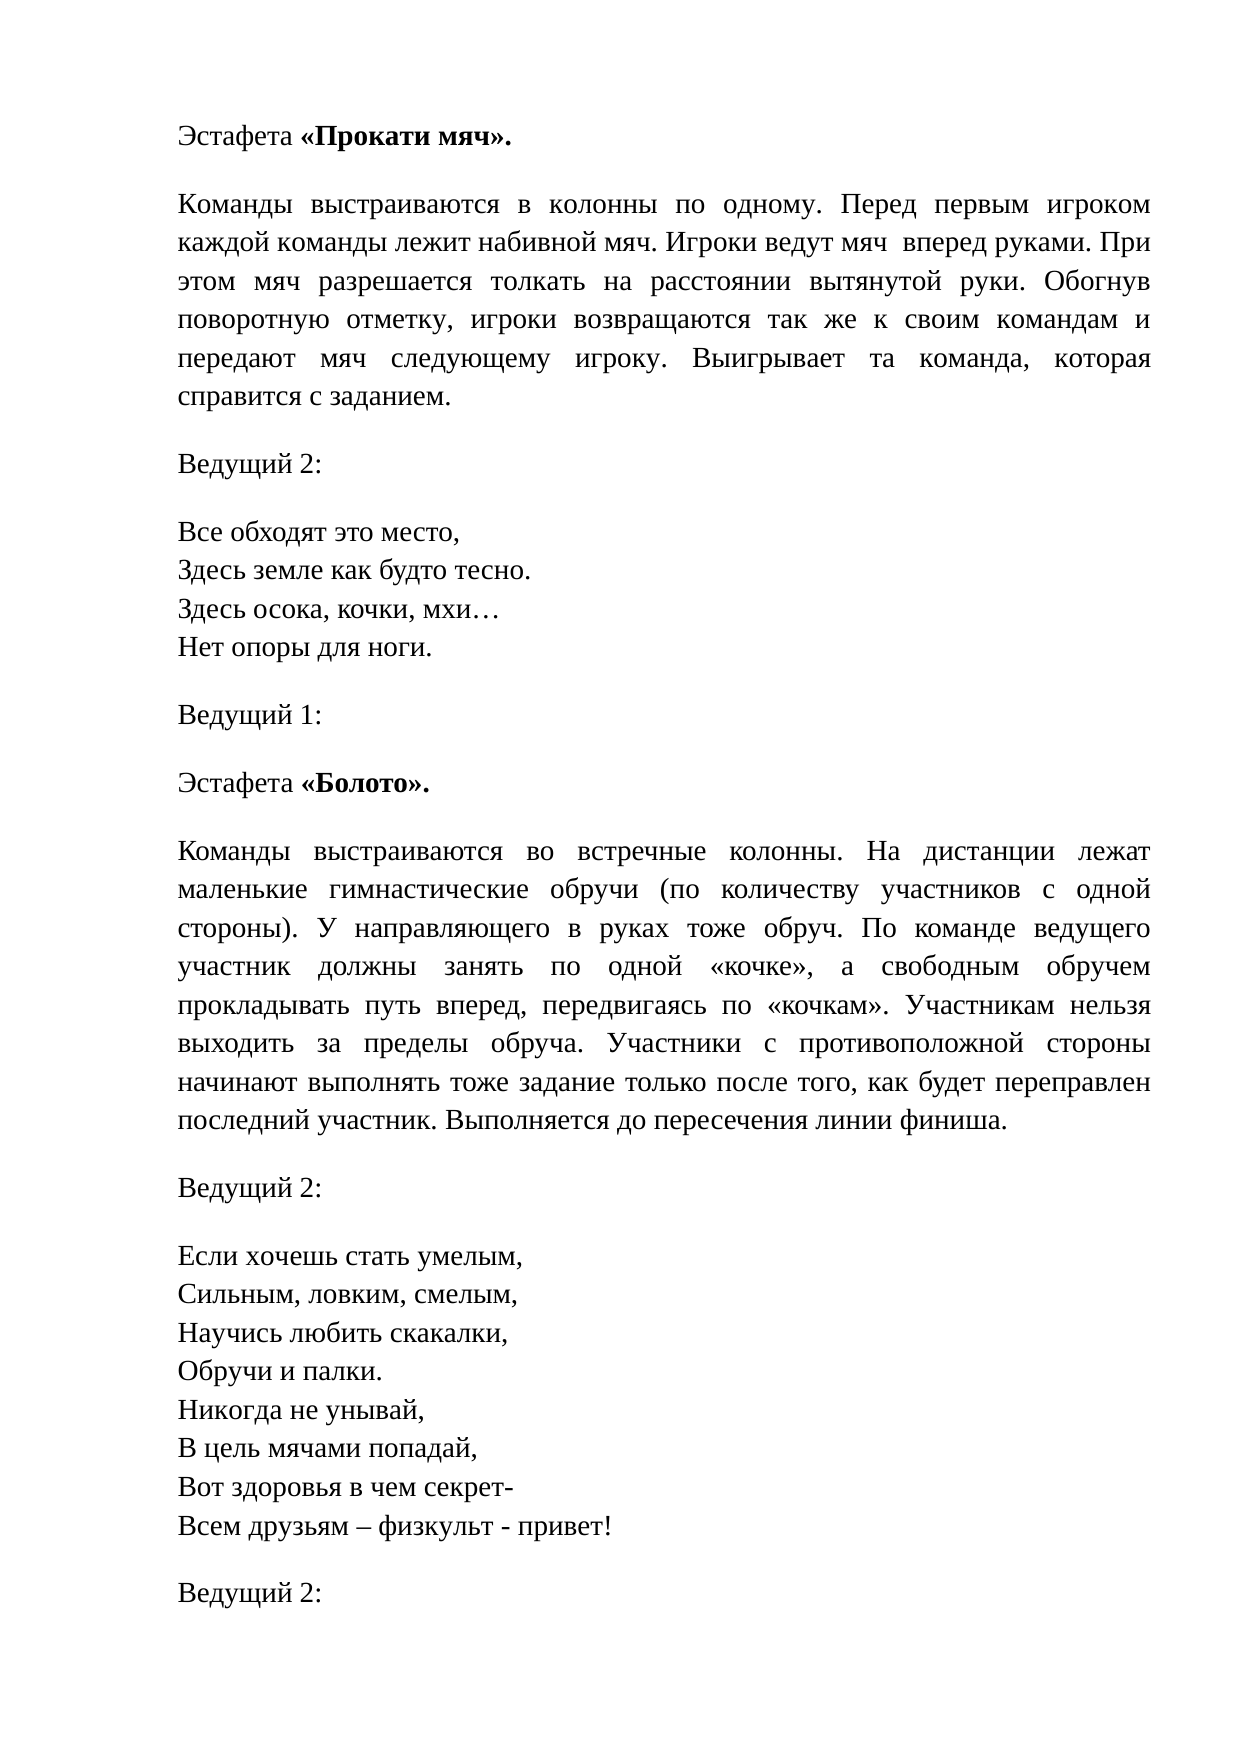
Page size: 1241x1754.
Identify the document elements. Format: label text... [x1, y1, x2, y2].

text Нет опоры для ноги. [177, 629, 1152, 663]
text Если хочешь стать умелым, [177, 1238, 1152, 1271]
text Никогда не унывай, [177, 1392, 1152, 1426]
text Эстафета «Болото». [177, 765, 1152, 798]
text Всем друзьям – физкульт - привет! [177, 1508, 1152, 1541]
text Ведущий 2: [177, 1575, 1152, 1609]
text Здесь земле как будто тесно. [177, 552, 1152, 586]
text Ведущий 1: [177, 697, 1152, 731]
text Здесь осока, кочки, мхи… [177, 591, 1152, 624]
text В цель мячами попадай, [177, 1431, 1152, 1464]
text Эстафета «Прокати мяч». [177, 118, 1152, 152]
text Все обходят это место, [177, 514, 1152, 547]
text Научись любить скакалки, [177, 1315, 1152, 1348]
text Команды выстраиваются в колонны по одному. Перед первым игроком каждой команды лежит набивной мяч. Игроки ведут мяч вперед руками. При этом мяч разрешается толкать на расстоянии вытянутой руки. Обогнув поворотную отметку, игроки возвращаются так же к своим командам и передают мяч следующему игроку. Выигрывает та команда, которая справится с заданием. [177, 186, 1152, 412]
text Обручи и палки. [177, 1353, 1152, 1387]
text Ведущий 2: [177, 446, 1152, 480]
text Ведущий 2: [177, 1170, 1152, 1204]
text Команды выстраиваются во встречные колонны. На дистанции лежат маленькие гимнастические обручи (по количеству участников с одной стороны). У направляющего в руках тоже обруч. По команде ведущего участник должны занять по одной «кочке», а свободным обручем прокладывать путь вперед, передвигаясь по «кочкам». Участникам нельзя выходить за пределы обруча. Участники с противоположной стороны начинают выполнять тоже задание только после того, как будет переправлен последний участник. Выполняется до пересечения линии финиша. [177, 833, 1152, 1136]
text Сильным, ловким, смелым, [177, 1276, 1152, 1310]
text Вот здоровья в чем секрет- [177, 1469, 1152, 1503]
